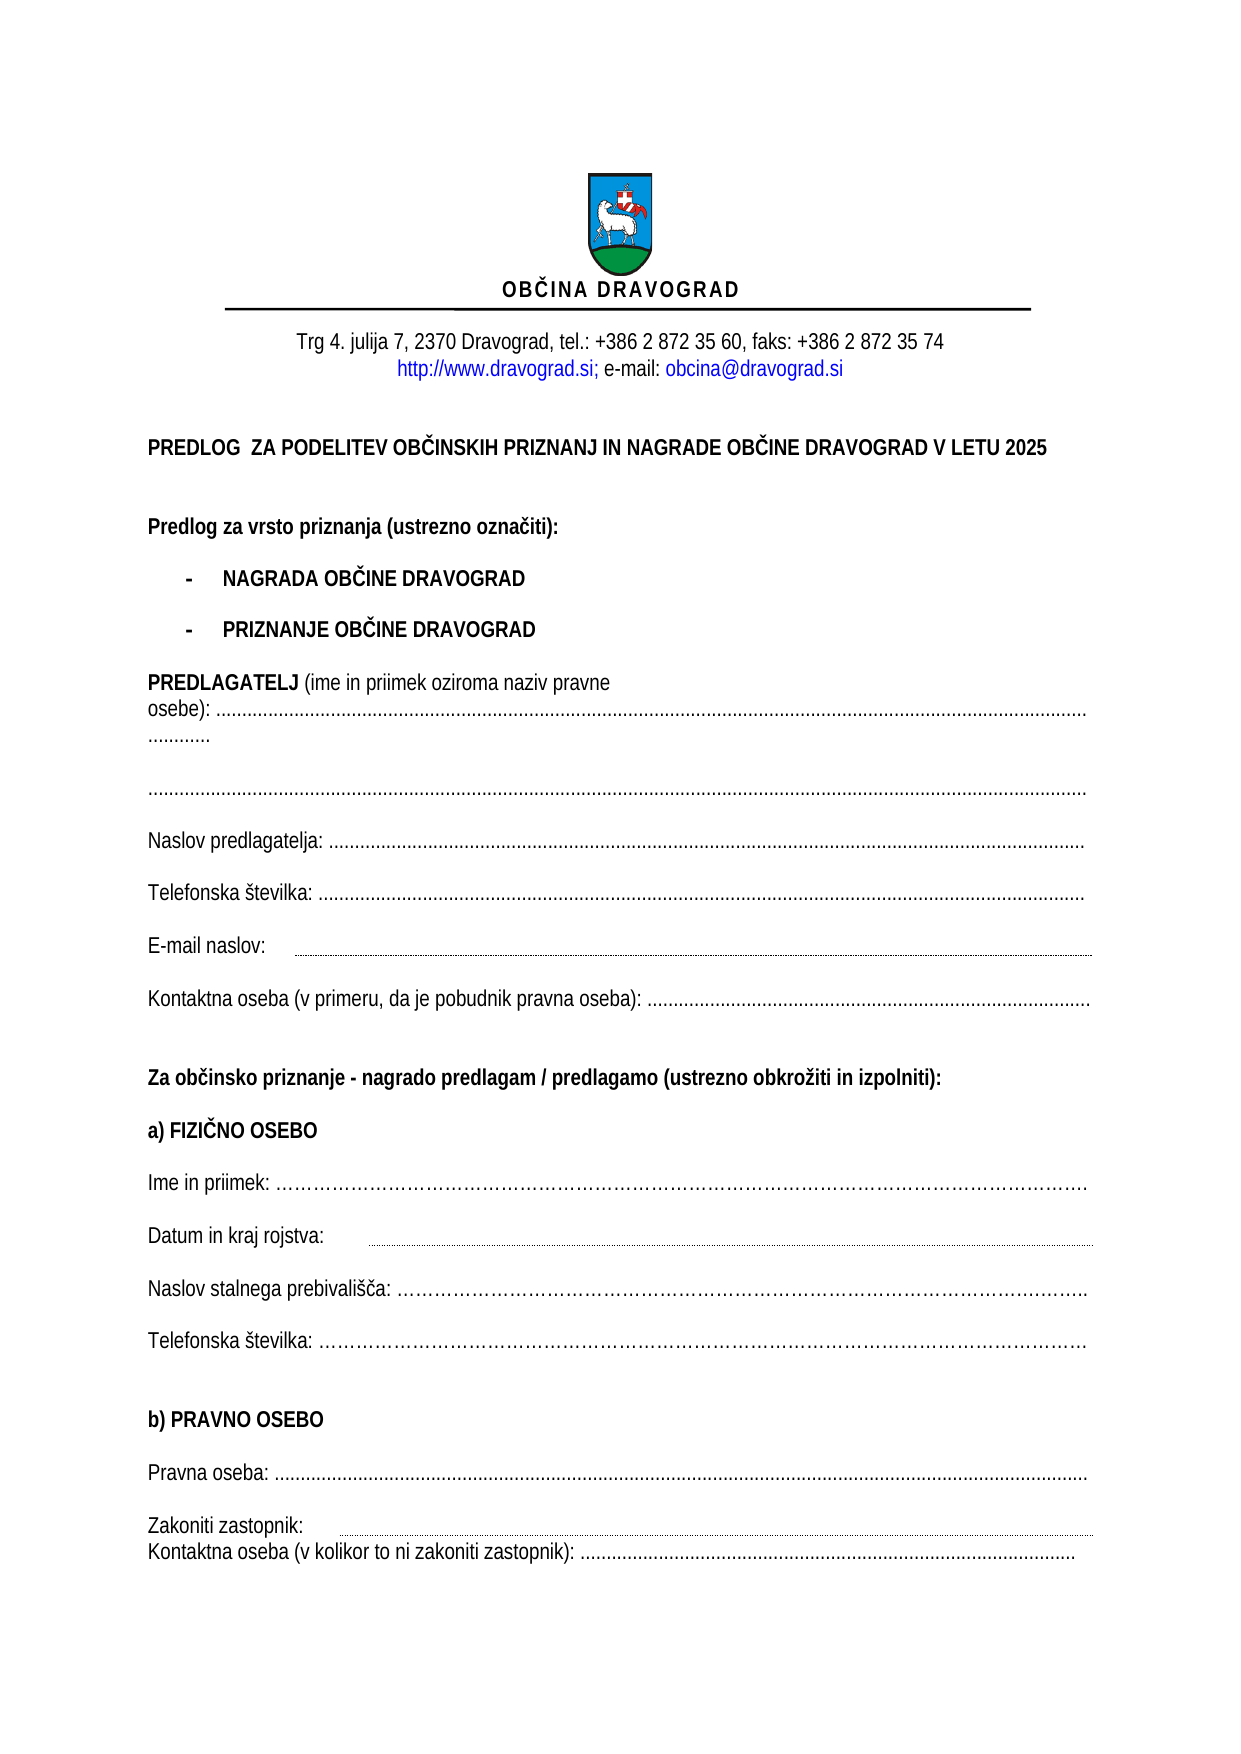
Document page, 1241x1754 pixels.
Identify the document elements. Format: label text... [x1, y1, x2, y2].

text Predlog za vrsto priznanja (ustrezno označiti): [148, 513, 1093, 539]
text a) FIZIČNO OSEBO [148, 1117, 1093, 1143]
text Zakoniti zastopnik: [148, 1512, 1093, 1538]
picture [588, 173, 653, 276]
text Pravna oseba: ............................................................................................................................................................ [148, 1459, 1093, 1486]
list NAGRADA OBČINE DRAVOGRAD [185, 565, 1093, 592]
text OBČINA DRAVOGRAD [148, 276, 1093, 302]
text Naslov predlagatelja: ................................................................................................................................................. [148, 827, 1093, 853]
text E-mail naslov: [148, 932, 1093, 958]
text Ime in priimek: …………………………………………………………………………………………………………………. [148, 1169, 1093, 1196]
text http://www.dravograd.si; e-mail: obcina@dravograd.si [148, 354, 1093, 381]
text PREDLAGATELJ (ime in priimek oziroma naziv pravne osebe): ................................................................................................................................................................................... [148, 668, 1093, 748]
text Za občinsko priznanje - nagrado predlagam / predlagamo (ustrezno obkrožiti in izpolniti): [148, 1064, 1093, 1090]
list PRIZNANJE OBČINE DRAVOGRAD [185, 616, 1093, 642]
text .................................................................................................................................................................................... [148, 774, 1093, 800]
text b) PRAVNO OSEBO [148, 1406, 1093, 1433]
text Telefonska številka: ................................................................................................................................................... [148, 879, 1093, 906]
text Datum in kraj rojstva: [148, 1222, 1093, 1248]
text Kontaktna oseba (v kolikor to ni zakoniti zastopnik): ............................................................................................... [148, 1538, 1093, 1564]
text Trg 4. julija 7, 2370 Dravograd, tel.: +386 2 872 35 60, faks: +386 2 872 35 74 [148, 328, 1093, 354]
text Naslov stalnega prebivališča: ………………………………………………………………………………………….…….. [148, 1275, 1093, 1301]
text Telefonska številka: …………………………………………………………………………………………………………… [148, 1327, 1093, 1354]
text Kontaktna oseba (v primeru, da je pobudnik pravna oseba): ..................................................................................... [148, 985, 1093, 1011]
text PREDLOG ZA PODELITEV OBČINSKIH PRIZNANJ IN NAGRADE OBČINE DRAVOGRAD V LETU 2025 [148, 434, 1093, 460]
